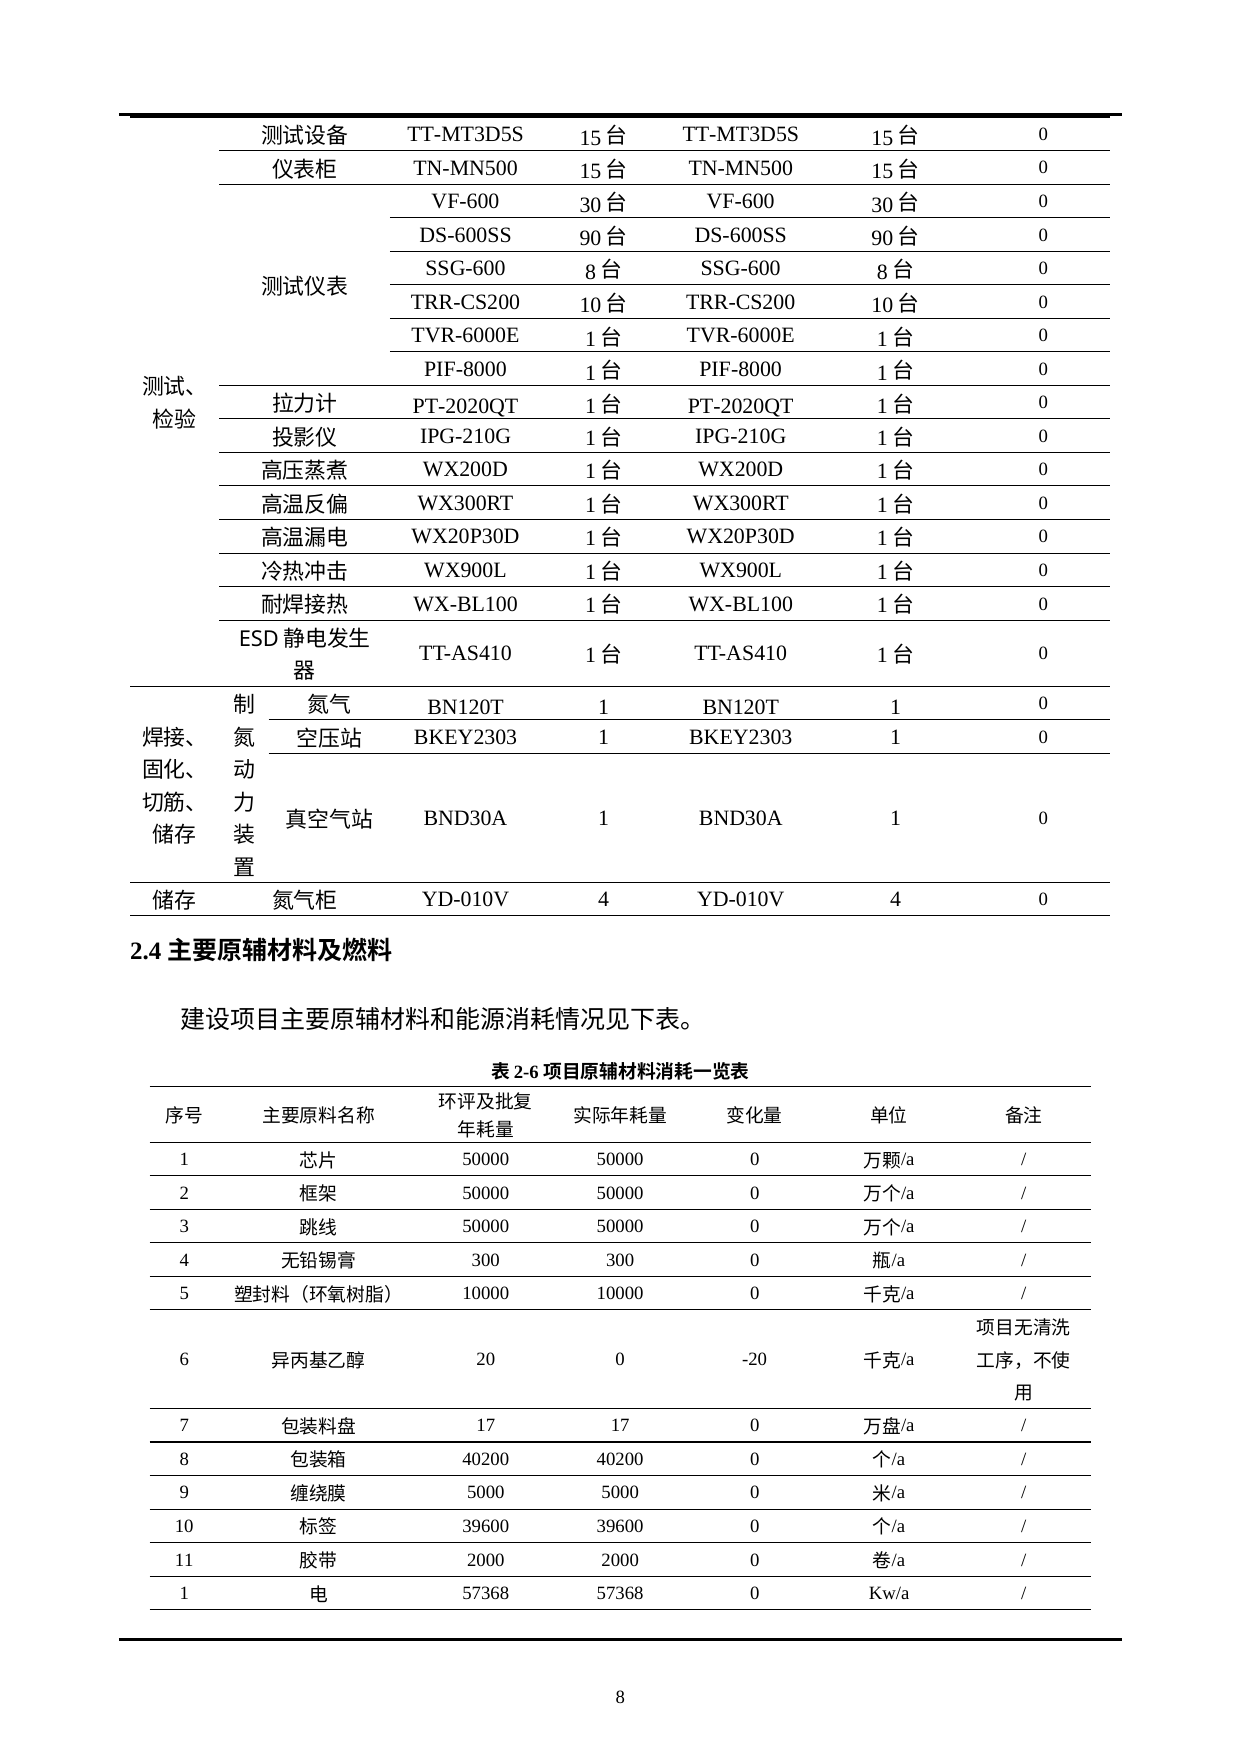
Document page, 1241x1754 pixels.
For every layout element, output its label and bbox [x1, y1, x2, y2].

table_header [119, 116, 1122, 1638]
